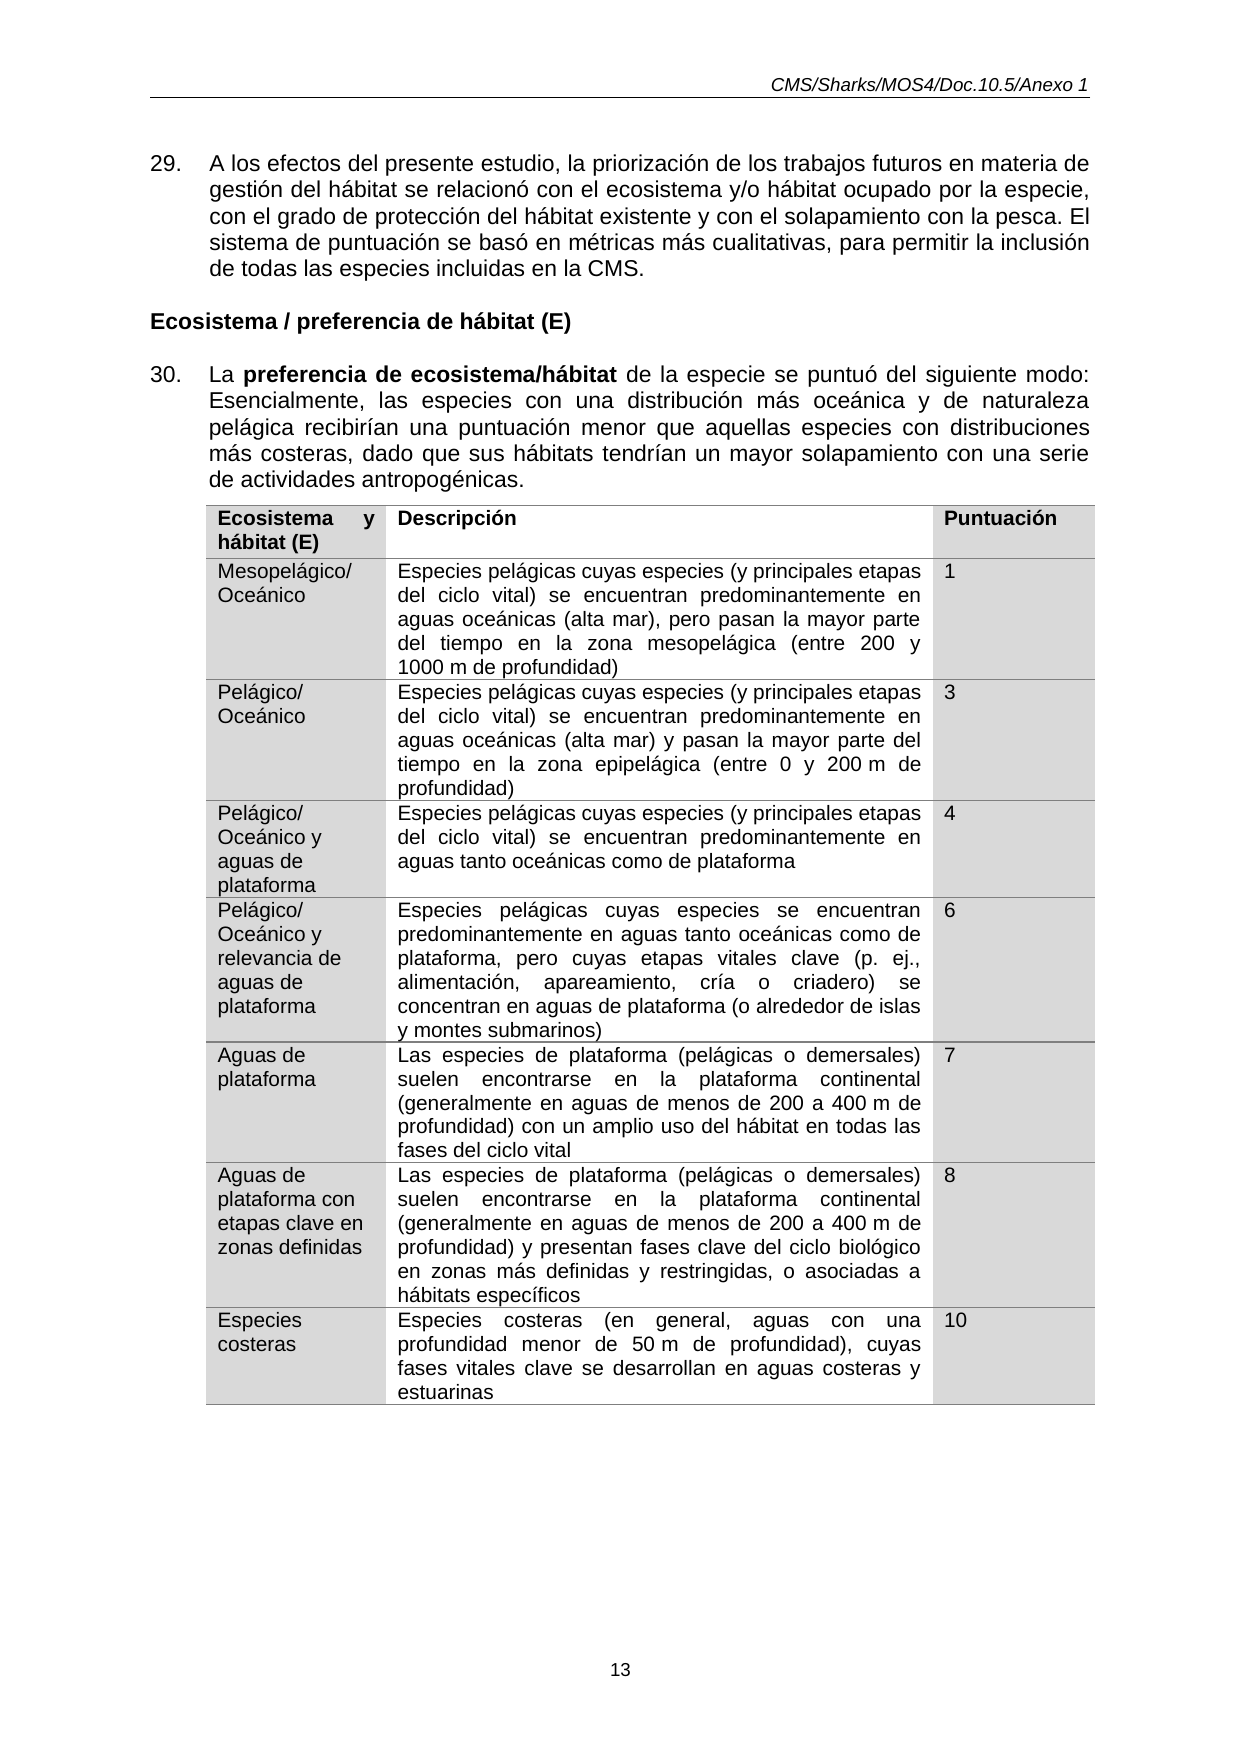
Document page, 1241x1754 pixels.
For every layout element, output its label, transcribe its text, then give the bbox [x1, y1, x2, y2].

table_cell Especies costeras [206, 1308, 386, 1404]
list A los efectos del presente estudio, la priorización de los trabajos futuros en materia de gestión del hábitat se relacionó con el ecosistema y/o hábitat ocupado por la especie, con el grado de protección del hábitat existente y con el solapamiento con la pesca. El sistema de puntuación se basó en métricas más cualitativas, para permitir la inclusión de todas las especies incluidas en la CMS. [150, 150, 1090, 282]
table_cell Pelágico/Oceánico y aguas de plataforma [206, 801, 386, 897]
table_cell 10 [933, 1308, 1095, 1404]
table_cell Especies pelágicas cuyas especies (y principales etapas del ciclo vital) se encuentran predominantemente en aguas oceánicas (alta mar), pero pasan la mayor parte del tiempo en la zona mesopelágica (entre 200 y 1000 m de profundidad) [386, 559, 933, 679]
table_cell 4 [933, 801, 1095, 897]
table_header Puntuación [933, 506, 1095, 558]
list La preferencia de ecosistema/hábitat de la especie se puntuó del siguiente modo: Esencialmente, las especies con una distribución más oceánica y de naturaleza pelágica recibirían una puntuación menor que aquellas especies con distribuciones más costeras, dado que sus hábitats tendrían un mayor solapamiento con una serie de actividades antropogénicas. [150, 361, 1090, 493]
table_cell Las especies de plataforma (pelágicas o demersales) suelen encontrarse en la plataforma continental (generalmente en aguas de menos de 200 a 400 m de profundidad) con un amplio uso del hábitat en todas las fases del ciclo vital [386, 1043, 933, 1162]
table_cell 3 [933, 680, 1095, 800]
table_header Ecosistema y hábitat (E) [206, 506, 386, 558]
table_cell 8 [933, 1163, 1095, 1307]
table_cell Especies pelágicas cuyas especies se encuentran predominantemente en aguas tanto oceánicas como de plataforma, pero cuyas etapas vitales clave (p. ej., alimentación, apareamiento, cría o criadero) se concentran en aguas de plataforma (o alrededor de islas y montes submarinos) [386, 898, 933, 1041]
table_cell Pelágico/Oceánico [206, 680, 386, 800]
table_cell 6 [933, 898, 1095, 1041]
table_cell Especies pelágicas cuyas especies (y principales etapas del ciclo vital) se encuentran predominantemente en aguas tanto oceánicas como de plataforma [386, 801, 933, 897]
table_header Descripción [386, 506, 933, 558]
table_cell Pelágico/Oceánico y relevancia de aguas de plataforma [206, 898, 386, 1041]
table_cell Aguas de plataforma [206, 1043, 386, 1162]
table_cell Especies pelágicas cuyas especies (y principales etapas del ciclo vital) se encuentran predominantemente en aguas oceánicas (alta mar) y pasan la mayor parte del tiempo en la zona epipelágica (entre 0 y 200 m de profundidad) [386, 680, 933, 800]
text Ecosistema / preferencia de hábitat (E) [150, 308, 1090, 334]
table_cell Especies costeras (en general, aguas con una profundidad menor de 50 m de profundidad), cuyas fases vitales clave se desarrollan en aguas costeras y estuarinas [386, 1308, 933, 1404]
table_cell Las especies de plataforma (pelágicas o demersales) suelen encontrarse en la plataforma continental (generalmente en aguas de menos de 200 a 400 m de profundidad) y presentan fases clave del ciclo biológico en zonas más definidas y restringidas, o asociadas a hábitats específicos [386, 1163, 933, 1307]
table_cell 7 [933, 1043, 1095, 1162]
table_cell Aguas de plataforma con etapas clave en zonas definidas [206, 1163, 386, 1307]
table_cell Mesopelágico/ Oceánico [206, 559, 386, 679]
table_cell 1 [933, 559, 1095, 679]
